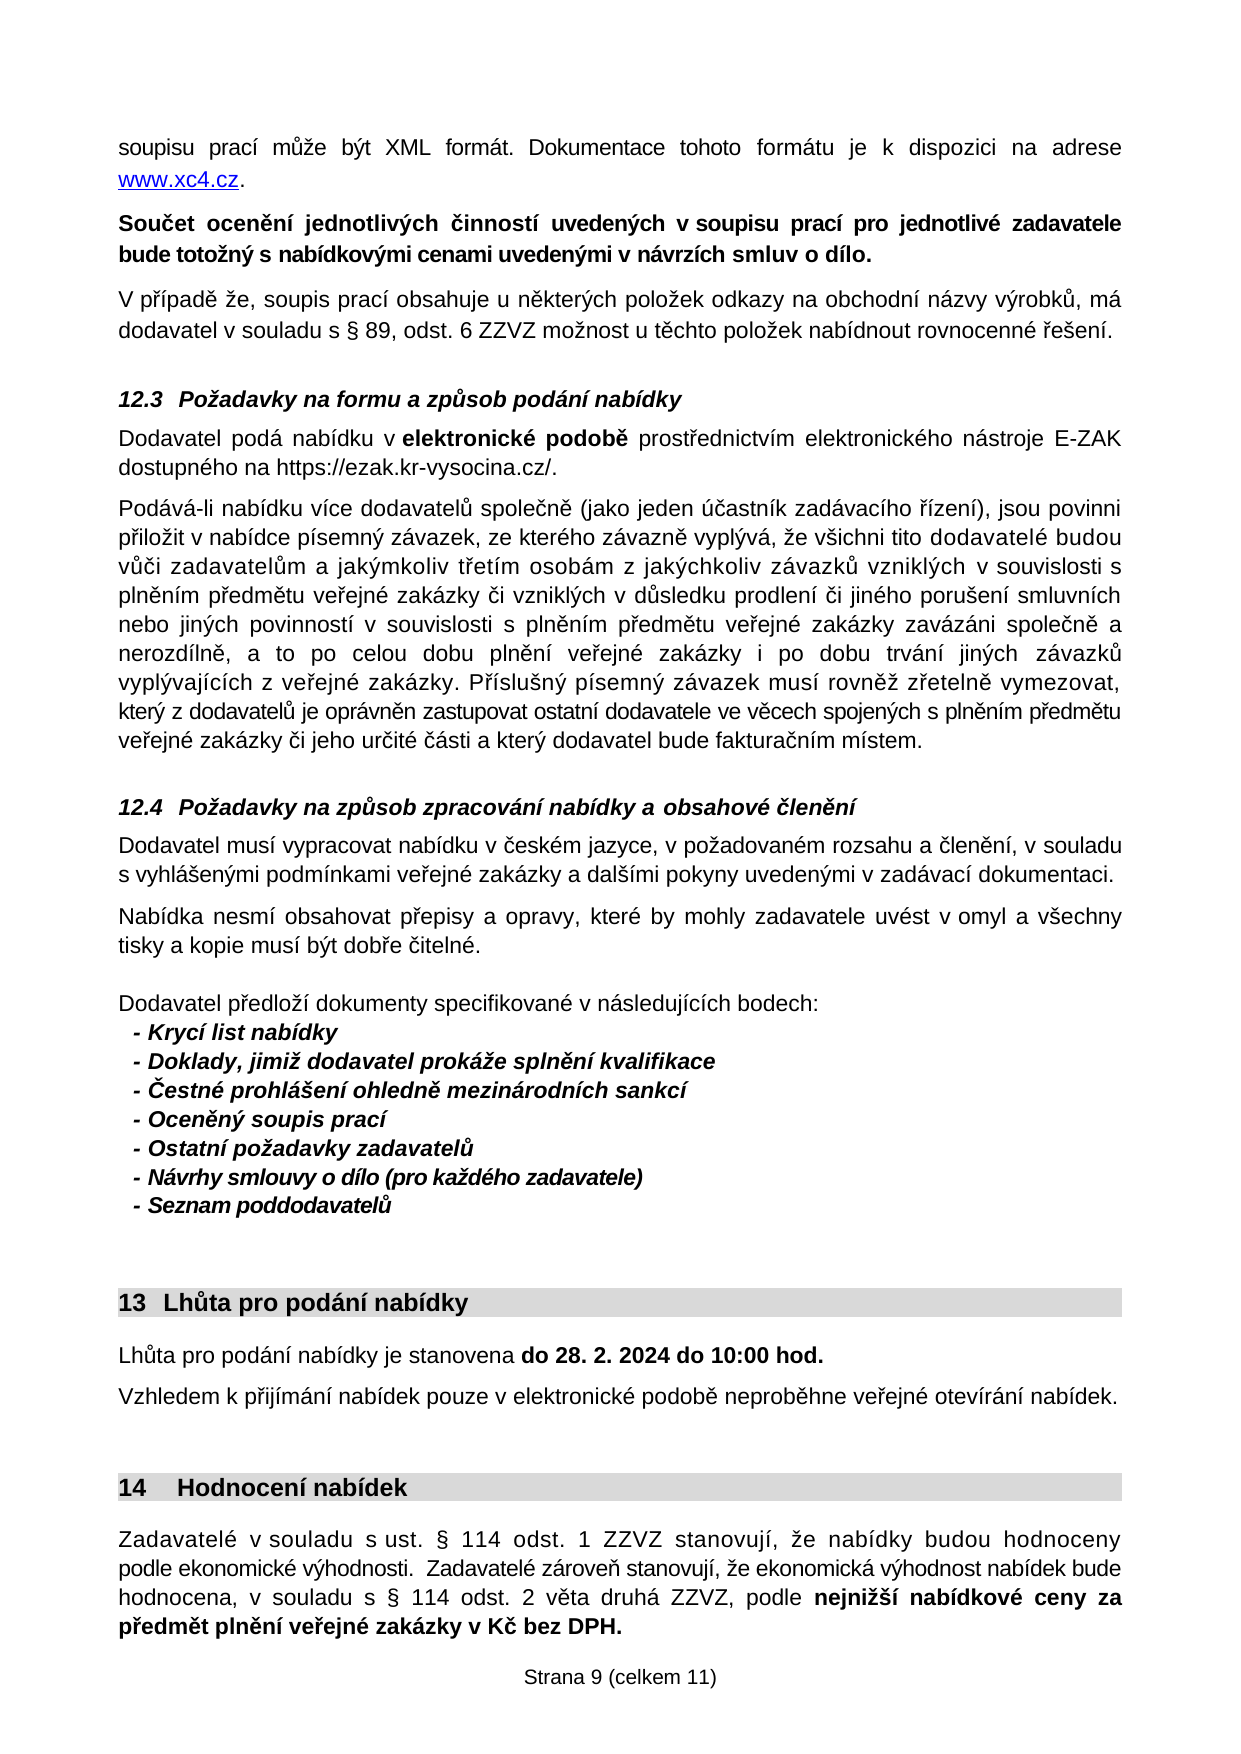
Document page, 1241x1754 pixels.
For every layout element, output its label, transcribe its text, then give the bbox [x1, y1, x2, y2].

list Oceněný soupis prací [133, 1106, 1122, 1132]
text Vzhledem k přijímání nabídek pouze v elektronické podobě neproběhne veřejné otevírání nabídek. [118, 1383, 1122, 1409]
list Lhůta pro podání nabídky [118, 1288, 1122, 1317]
list Čestné prohlášení ohledně mezinárodních sankcí [133, 1077, 1122, 1103]
text Dodavatel musí vypracovat nabídku v českém jazyce, v požadovaném rozsahu a členění, v souladu s vyhlášenými podmínkami veřejné zakázky a dalšími pokyny uvedenými v zadávací dokumentaci. [118, 832, 1122, 888]
list Seznam poddodavatelů [133, 1192, 1122, 1219]
list Doklady, jimiž dodavatel prokáže splnění kvalifikace [133, 1048, 1122, 1074]
text V případě že, soupis prací obsahuje u některých položek odkazy na obchodní názvy výrobků, má dodavatel v souladu s § 89, odst. 6 ZZVZ možnost u těchto položek nabídnout rovnocenné řešení. [118, 286, 1122, 343]
subtitle Požadavky na formu a způsob podání nabídky [118, 386, 1122, 412]
text Součet ocenění jednotlivých činností uvedených v soupisu prací pro jednotlivé zadavatele bude totožný s nabídkovými cenami uvedenými v návrzích smluv o dílo. [118, 210, 1122, 268]
list Návrhy smlouvy o dílo (pro každého zadavatele) [133, 1163, 1122, 1190]
list Krycí list nabídky [133, 1019, 1122, 1045]
text Nabídka nesmí obsahovat přepisy a opravy, které by mohly zadavatele uvést v omyl a všechny tisky a kopie musí být dobře čitelné. [118, 903, 1122, 958]
list Ostatní požadavky zadavatelů [133, 1134, 1122, 1161]
text Podává-li nabídku více dodavatelů společně (jako jeden účastník zadávacího řízení), jsou povinni přiložit v nabídce písemný závazek, ze kterého závazně vyplývá, že všichni tito dodavatelé budou vůči zadavatelům a jakýmkoliv třetím osobám z jakýchkoliv závazků vzniklých v souvislosti s plněním předmětu veřejné zakázky či vzniklých v důsledku prodlení či jiného porušení smluvních nebo jiných povinností v souvislosti s plněním předmětu veřejné zakázky zavázáni společně a nerozdílně, a to po celou dobu plnění veřejné zakázky i po dobu trvání jiných závazků vyplývajících z veřejné zakázky. Příslušný písemný závazek musí rovněž zřetelně vymezovat, který z dodavatelů je oprávněn zastupovat ostatní dodavatele ve věcech spojených s plněním předmětu veřejné zakázky či jeho určité části a který dodavatel bude fakturačním místem. [118, 495, 1122, 753]
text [118, 134, 1122, 192]
text Dodavatel podá nabídku v elektronické podobě prostřednictvím elektronického nástroje E-ZAK dostupného na https://ezak.kr-vysocina.cz/. [118, 425, 1122, 480]
subtitle Hodnocení nabídek [118, 1473, 1122, 1501]
text Zadavatelé v souladu s ust. § 114 odst. 1 ZZVZ stanovují, že nabídky budou hodnoceny podle ekonomické výhodnosti. Zadavatelé zároveň stanovují, že ekonomická výhodnost nabídek bude hodnocena, v souladu s § 114 odst. 2 věta druhá ZZVZ, podle nejnižší nabídkové ceny za předmět plnění veřejné zakázky v Kč bez DPH. [118, 1526, 1122, 1639]
subtitle Požadavky na způsob zpracování nabídky a obsahové členění [118, 793, 1122, 820]
text Dodavatel předloží dokumenty specifikované v následujících bodech: [118, 990, 1122, 1016]
text Lhůta pro podání nabídky je stanovena do 28. 2. 2024 do 10:00 hod. [118, 1342, 1122, 1368]
